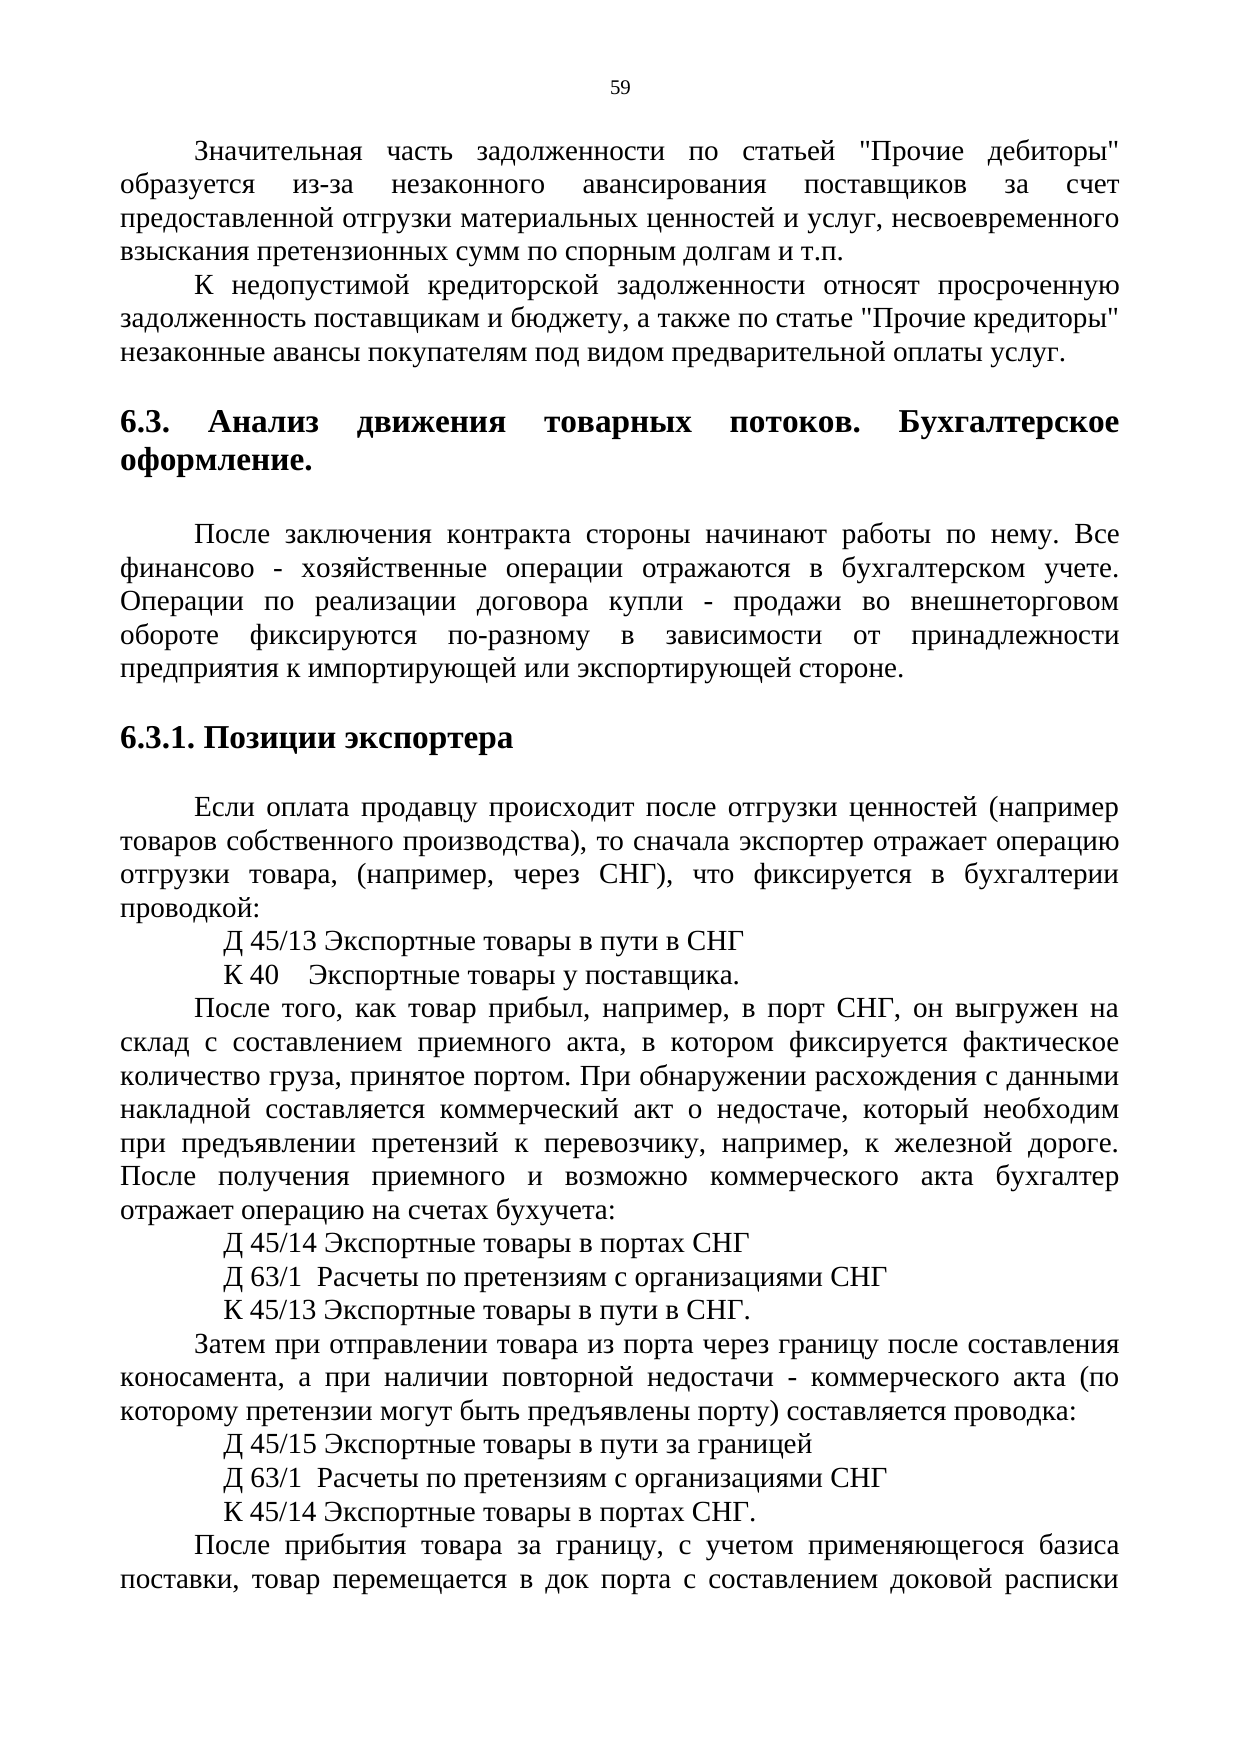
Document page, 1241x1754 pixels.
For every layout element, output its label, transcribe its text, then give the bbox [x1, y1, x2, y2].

text Д 45/14 Экспортные товары в портах СНГ [120, 1225, 1120, 1259]
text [120, 1527, 1120, 1594]
text Д 63/1 Расчеты по претензиям с организациями СНГ [120, 1460, 1120, 1494]
text После заключения контракта стороны начинают работы по нему. Все финансово - хозяйственные операции отражаются в бухгалтерском учете. Операции по реализации договора купли - продажи во внешнеторговом обороте фиксируются по-разному в зависимости от принадлежности предприятия к импортирующей или экспортирующей стороне. [120, 516, 1120, 684]
text Значительная часть задолженности по статьей "Прочие дебиторы" образуется из-за незаконного авансирования поставщиков за счет предоставленной отгрузки материальных ценностей и услуг, несвоевременного взыскания претензионных сумм по спорным долгам и т.п. [120, 133, 1120, 267]
text К недопустимой кредиторской задолженности относят просроченную задолженность поставщикам и бюджету, а также по статье "Прочие кредиторы" незаконные авансы покупателям под видом предварительной оплаты услуг. [120, 267, 1120, 368]
text Затем при отправлении товара из порта через границу после составления коносамента, а при наличии повторной недостачи - коммерческого акта (по которому претензии могут быть предъявлены порту) составляется проводка: [120, 1326, 1120, 1427]
text К 45/14 Экспортные товары в портах СНГ. [120, 1494, 1120, 1527]
text Если оплата продавцу происходит после отгрузки ценностей (например товаров собственного производства), то сначала экспортер отражает операцию отгрузки товара, (например, через СНГ), что фиксируется в бухгалтерии проводкой: [120, 789, 1120, 923]
text После того, как товар прибыл, например, в порт СНГ, он выгружен на склад с составлением приемного акта, в котором фиксируется фактическое количество груза, принятое портом. При обнаружении расхождения с данными накладной составляется коммерческий акт о недостаче, который необходим при предъявлении претензий к перевозчику, например, к железной дороге. После получения приемного и возможно коммерческого акта бухгалтер отражает операцию на счетах бухучета: [120, 991, 1120, 1225]
text Д 63/1 Расчеты по претензиям с организациями СНГ [120, 1259, 1120, 1292]
text Д 45/13 Экспортные товары в пути в СНГ [120, 923, 1120, 957]
text 6.3.1. Позиции экспортера [120, 717, 1120, 756]
text Д 45/15 Экспортные товары в пути за границей [120, 1427, 1120, 1460]
text К 45/13 Экспортные товары в пути в СНГ. [120, 1292, 1120, 1326]
text 6.3. Анализ движения товарных потоков. Бухгалтерское оформление. [120, 401, 1120, 478]
text К 40 Экспортные товары у поставщика. [120, 957, 1120, 991]
